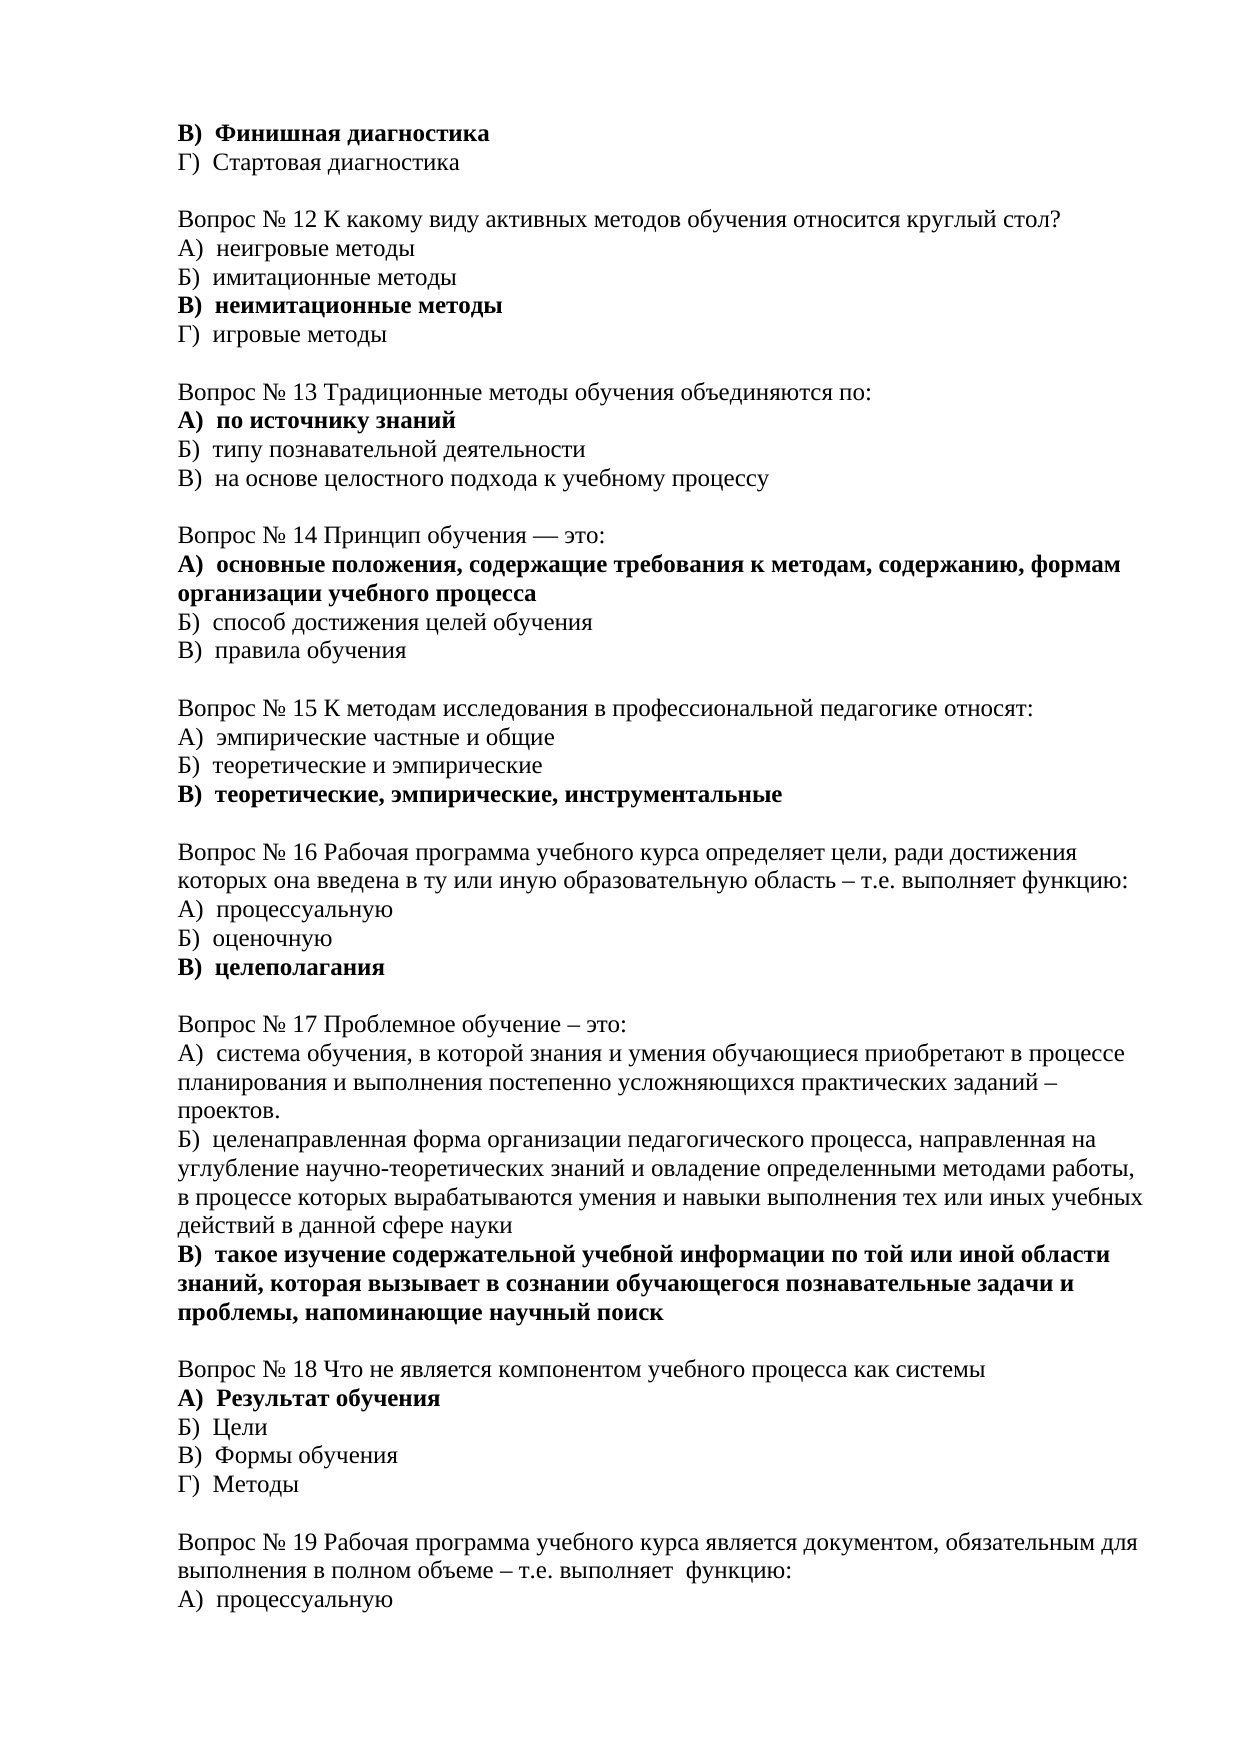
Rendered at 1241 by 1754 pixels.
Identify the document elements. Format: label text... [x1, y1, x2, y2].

text А) неигровые методы [177, 233, 1152, 262]
text В) Финишная диагностика [177, 118, 1152, 147]
text Б) типу познавательной деятельности [177, 434, 1152, 463]
text Вопрос № 15 К методам исследования в профессиональной педагогике относят: [177, 693, 1152, 722]
text Б) способ достижения целей обучения [177, 607, 1152, 636]
text А) Результат обучения [177, 1383, 1152, 1412]
text Вопрос № 16 Рабочая программа учебного курса определяет цели, ради достижения которых она введена в ту или иную образовательную область – т.е. выполняет функцию: [177, 837, 1152, 894]
text А) основные положения, содержащие требования к методам, содержанию, формам организации учебного процесса [177, 549, 1152, 607]
text В) такое изучение содержательной учебной информации по той или иной области знаний, которая вызывает в сознании обучающегося познавательные задачи и проблемы, напоминающие научный поиск [177, 1239, 1152, 1326]
text В) на основе целостного подхода к учебному процессу [177, 463, 1152, 492]
text Г) Стартовая диагностика [177, 147, 1152, 176]
text Вопрос № 19 Рабочая программа учебного курса является документом, обязательным для выполнения в полном объеме – т.е. выполняет функцию: [177, 1527, 1152, 1584]
text А) процессуальную [177, 894, 1152, 923]
text Вопрос № 18 Что не является компонентом учебного процесса как системы [177, 1354, 1152, 1383]
text В) теоретические, эмпирические, инструментальные [177, 779, 1152, 808]
text Б) Цели [177, 1412, 1152, 1441]
text Вопрос № 17 Проблемное обучение – это: [177, 1009, 1152, 1038]
text В) Формы обучения [177, 1441, 1152, 1469]
text Г) Методы [177, 1469, 1152, 1498]
text Вопрос № 13 Традиционные методы обучения объединяются по: [177, 377, 1152, 406]
text Г) игровые методы [177, 319, 1152, 348]
text Б) оценочную [177, 923, 1152, 952]
text А) по источнику знаний [177, 406, 1152, 434]
text В) правила обучения [177, 636, 1152, 664]
text В) неимитационные методы [177, 291, 1152, 319]
text А) система обучения, в которой знания и умения обучающиеся приобретают в процессе планирования и выполнения постепенно усложняющихся практических заданий – проектов. [177, 1038, 1152, 1124]
text А) процессуальную [177, 1584, 1152, 1613]
text Б) целенаправленная форма организации педагогического процесса, направленная на углубление научно-теоретических знаний и овладение определенными методами работы, в процессе которых вырабатываются умения и навыки выполнения тех или иных учебных действий в данной сфере науки [177, 1124, 1152, 1239]
text В) целеполагания [177, 952, 1152, 981]
text А) эмпирические частные и общие [177, 722, 1152, 751]
text Б) имитационные методы [177, 262, 1152, 291]
text Б) теоретические и эмпирические [177, 751, 1152, 779]
text Вопрос № 14 Принцип обучения — это: [177, 521, 1152, 549]
text Вопрос № 12 К какому виду активных методов обучения относится круглый стол? [177, 204, 1152, 233]
